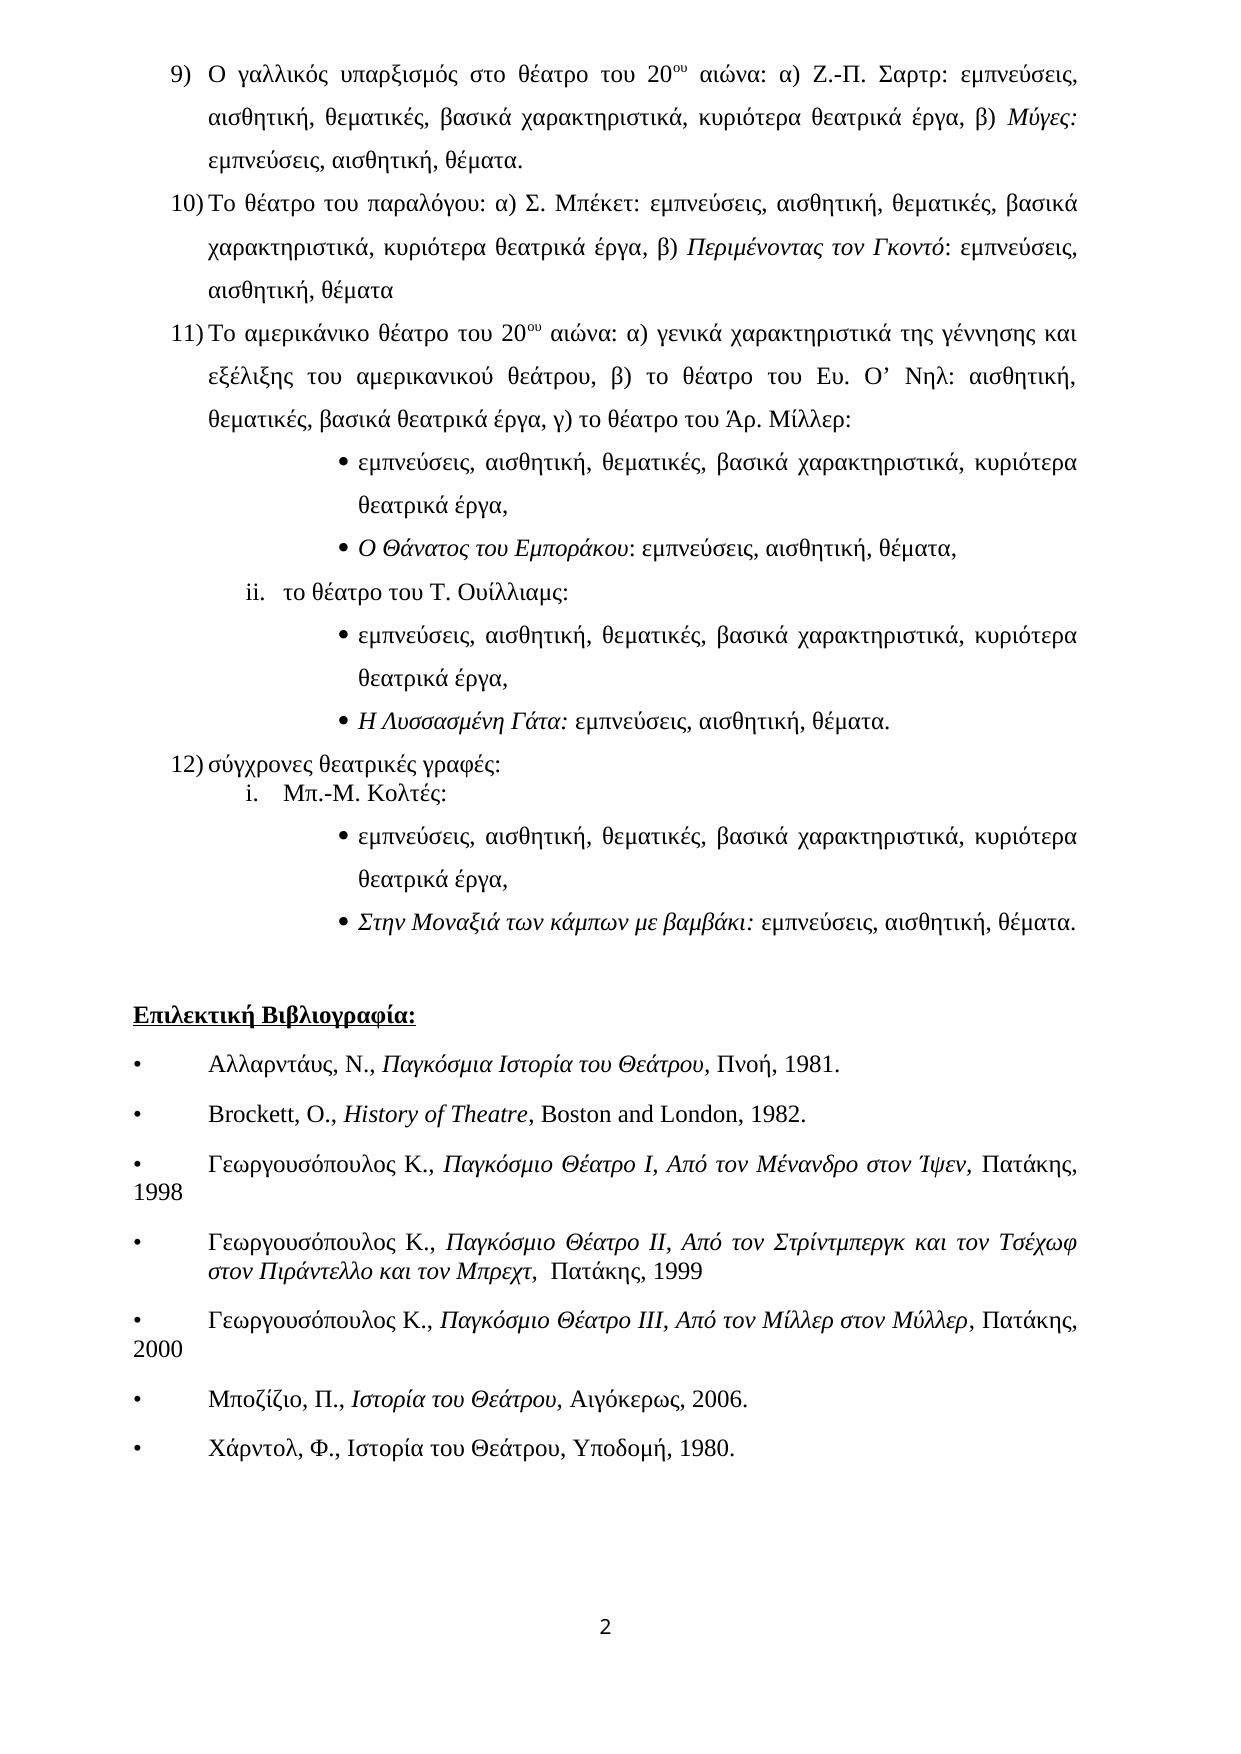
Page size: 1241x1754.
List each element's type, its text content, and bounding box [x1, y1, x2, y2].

list Μπ.-Μ. Κολτές: [245, 778, 1078, 807]
list το θέατρο του Τ. Ουίλλιαμς: [245, 577, 1078, 605]
text • Γεωργουσόπουλος Κ., Παγκόσμιο Θέατρο ΙΙ, Από τον Στρίντμπεργκ και τον Τσέχωφ στον Πιράντελλο και τον Μπρεχτ, Πατάκης, 1999 [133, 1227, 1078, 1284]
list εμπνεύσεις, αισθητική, θεματικές, βασικά χαρακτηριστικά, κυριότερα θεατρικά έργα, [339, 447, 1078, 519]
text • Μποζίζιο, Π., Ιστορία του Θεάτρου, Αιγόκερως, 2006. [133, 1384, 1078, 1412]
text • Γεωργουσόπουλος Κ., Παγκόσμιο Θέατρο Ι, Από τον Μένανδρο στον Ίψεν, Πατάκης, 1998 [133, 1149, 1078, 1206]
text • Χάρντολ, Φ., Ιστορία του Θεάτρου, Υποδομή, 1980. [133, 1433, 1078, 1462]
list Ο Θάνατος του Εμποράκου: εμπνεύσεις, αισθητική, θέματα, [339, 533, 1078, 562]
list εμπνεύσεις, αισθητική, θεματικές, βασικά χαρακτηριστικά, κυριότερα θεατρικά έργα, [339, 620, 1078, 692]
list Το θέατρο του παραλόγου: α) Σ. Μπέκετ: εμπνεύσεις, αισθητική, θεματικές, βασικά χαρακτηριστικά, κυριότερα θεατρικά έργα, β) Περιμένοντας τον Γκοντό: εμπνεύσεις, αισθητική, θέματα [170, 188, 1078, 303]
list Η Λυσσασμένη Γάτα: εμπνεύσεις, αισθητική, θέματα. [339, 706, 1078, 735]
text • Αλλαρντάυς, Ν., Παγκόσμια Ιστορία του Θεάτρου, Πνοή, 1981. [133, 1049, 1078, 1078]
text • Brockett, O., History of Theatre, Boston and London, 1982. [133, 1099, 1078, 1128]
list εμπνεύσεις, αισθητική, θεματικές, βασικά χαρακτηριστικά, κυριότερα θεατρικά έργα, [339, 821, 1078, 893]
list Στην Μοναξιά των κάμπων με βαμβάκι: εμπνεύσεις, αισθητική, θέματα. [339, 907, 1078, 936]
list Το αμερικάνικο θέατρο του 20ου αιώνα: α) γενικά χαρακτηριστικά της γέννησης και εξέλιξης του αμερικανικού θεάτρου, β) το θέατρο του Ευ. Ο’ Νηλ: αισθητική, θεματικές, βασικά θεατρικά έργα, γ) το θέατρο του Άρ. Μίλλερ: [170, 318, 1078, 433]
list σύγχρονες θεατρικές γραφές: [170, 749, 1078, 778]
list Ο γαλλικός υπαρξισμός στο θέατρο του 20ου αιώνα: α) Ζ.-Π. Σαρτρ: εμπνεύσεις, αισθητική, θεματικές, βασικά χαρακτηριστικά, κυριότερα θεατρικά έργα, β) Μύγες: εμπνεύσεις, αισθητική, θέματα. [170, 59, 1078, 174]
text • Γεωργουσόπουλος Κ., Παγκόσμιο Θέατρο ΙΙΙ, Από τον Μίλλερ στον Μύλλερ, Πατάκης, 2000 [133, 1305, 1078, 1363]
text Επιλεκτική Βιβλιογραφία: [133, 1000, 1078, 1029]
